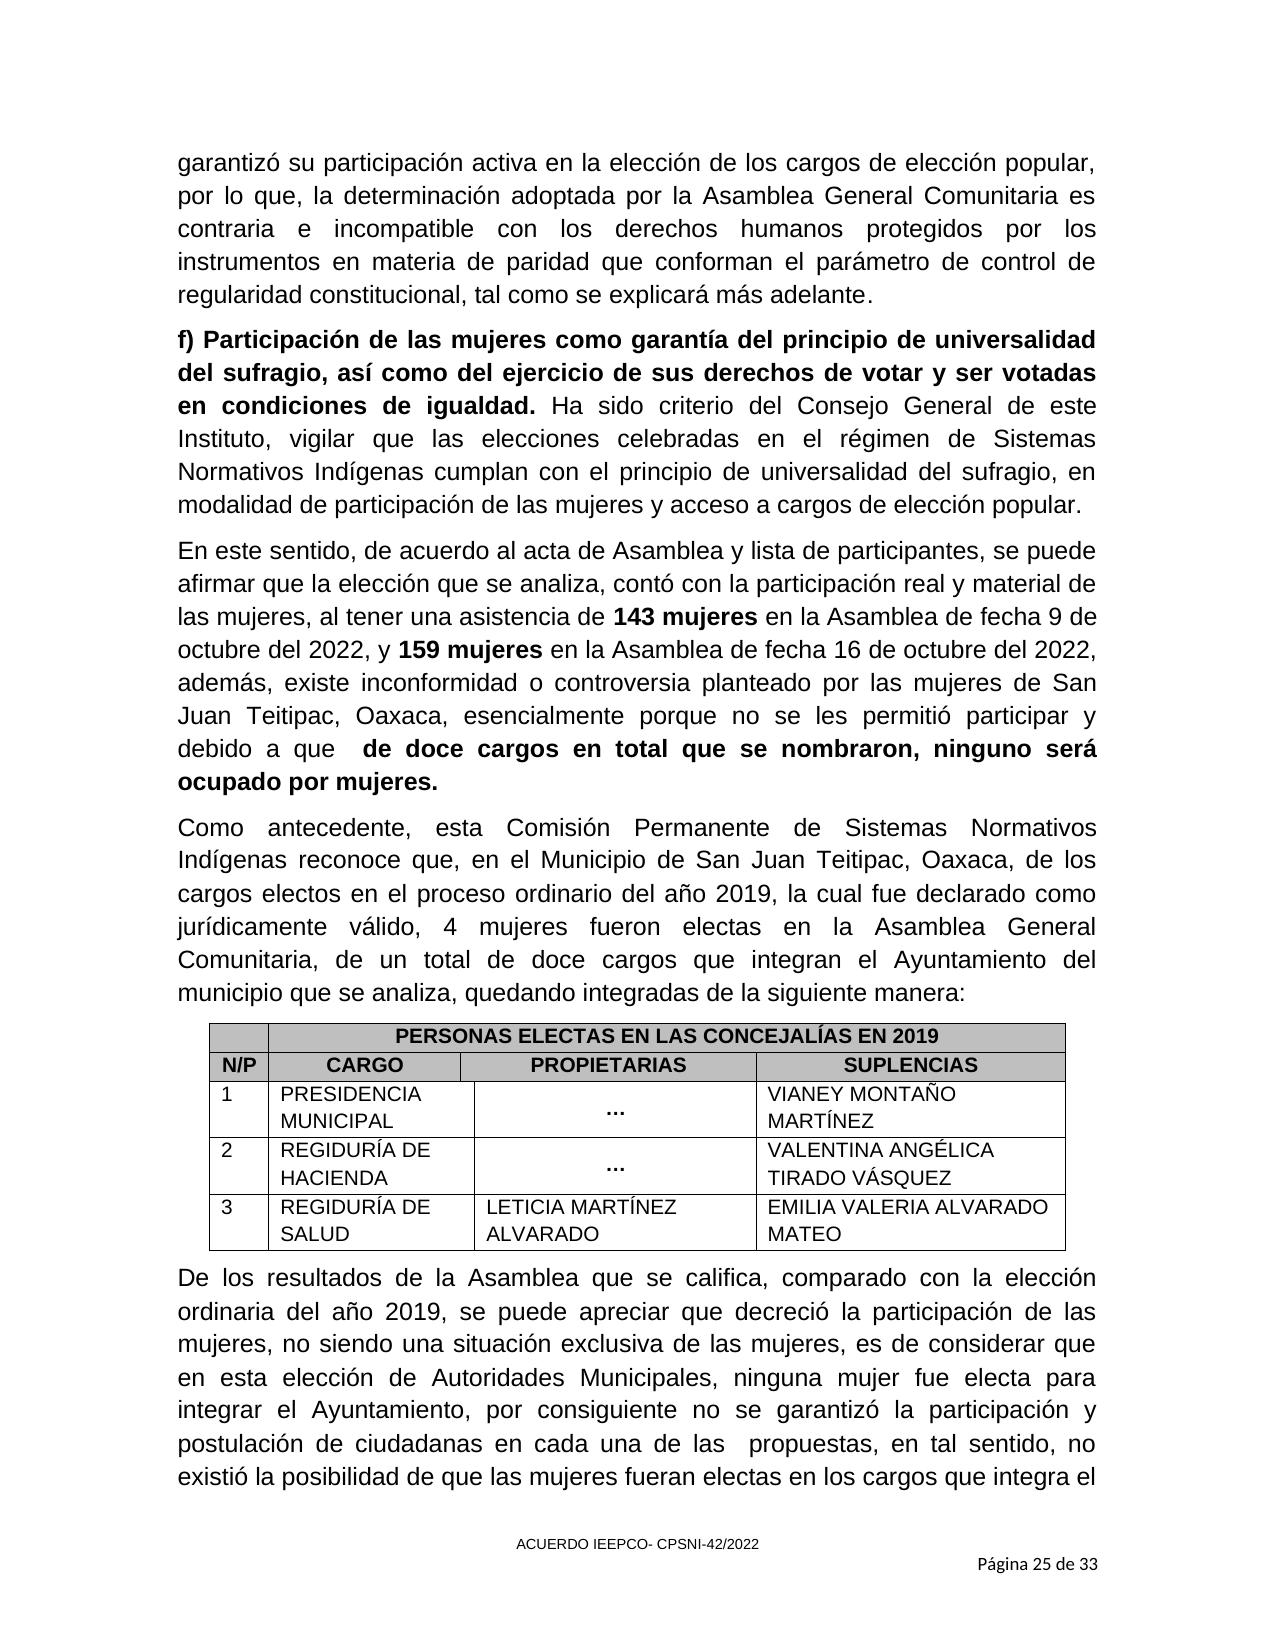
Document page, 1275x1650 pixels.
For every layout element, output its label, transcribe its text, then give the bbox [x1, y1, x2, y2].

table_header [210, 1024, 268, 1052]
table_cell 1 [210, 1082, 268, 1137]
table_cell CARGO [269, 1053, 460, 1081]
table_cell 3 [210, 1195, 268, 1250]
table_cell … [475, 1082, 756, 1137]
table_cell 2 [210, 1138, 268, 1193]
table_cell VALENTINA ANGÉLICA TIRADO VÁSQUEZ [757, 1138, 1065, 1193]
table_cell N/P [210, 1053, 268, 1081]
table_header PERSONAS ELECTAS EN LAS CONCEJALÍAS EN 2019 [269, 1024, 1065, 1052]
text Como antecedente, esta Comisión Permanente de Sistemas Normativos Indígenas reconoce que, en el Municipio de San Juan Teitipac, Oaxaca, de los cargos electos en el proceso ordinario del año 2019, la cual fue declarado como jurídicamente válido, 4 mujeres fueron electas en la Asamblea General Comunitaria, de un total de doce cargos que integran el Ayuntamiento del municipio que se analiza, quedando integradas de la siguiente manera: [177, 812, 1098, 1006]
table_cell REGIDURÍA DE SALUD [269, 1195, 474, 1250]
table_cell LETICIA MARTÍNEZ ALVARADO [475, 1195, 756, 1250]
text f) Participación de las mujeres como garantía del principio de universalidad del sufragio, así como del ejercicio de sus derechos de votar y ser votadas en condiciones de igualdad. Ha sido criterio del Consejo General de este Instituto, vigilar que las elecciones celebradas en el régimen de Sistemas Normativos Indígenas cumplan con el principio de universalidad del sufragio, en modalidad de participación de las mujeres y acceso a cargos de elección popular. [177, 325, 1098, 519]
table_cell PRESIDENCIA MUNICIPAL [269, 1082, 474, 1137]
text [177, 1263, 1098, 1490]
table_cell VIANEY MONTAÑO MARTÍNEZ [757, 1082, 1065, 1137]
text En este sentido, de acuerdo al acta de Asamblea y lista de participantes, se puede afirmar que la elección que se analiza, contó con la participación real y material de las mujeres, al tener una asistencia de 143 mujeres en la Asamblea de fecha 9 de octubre del 2022, y 159 mujeres en la Asamblea de fecha 16 de octubre del 2022, además, existe inconformidad o controversia planteado por las mujeres de San Juan Teitipac, Oaxaca, esencialmente porque no se les permitió participar y debido a que de doce cargos en total que se nombraron, ninguno será ocupado por mujeres. [177, 536, 1098, 796]
table_cell SUPLENCIAS [757, 1053, 1065, 1081]
table_cell EMILIA VALERIA ALVARADO MATEO [757, 1195, 1065, 1250]
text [177, 148, 1098, 308]
table_cell REGIDURÍA DE HACIENDA [269, 1138, 474, 1193]
table_cell … [475, 1138, 756, 1193]
table_cell PROPIETARIAS [461, 1053, 756, 1081]
